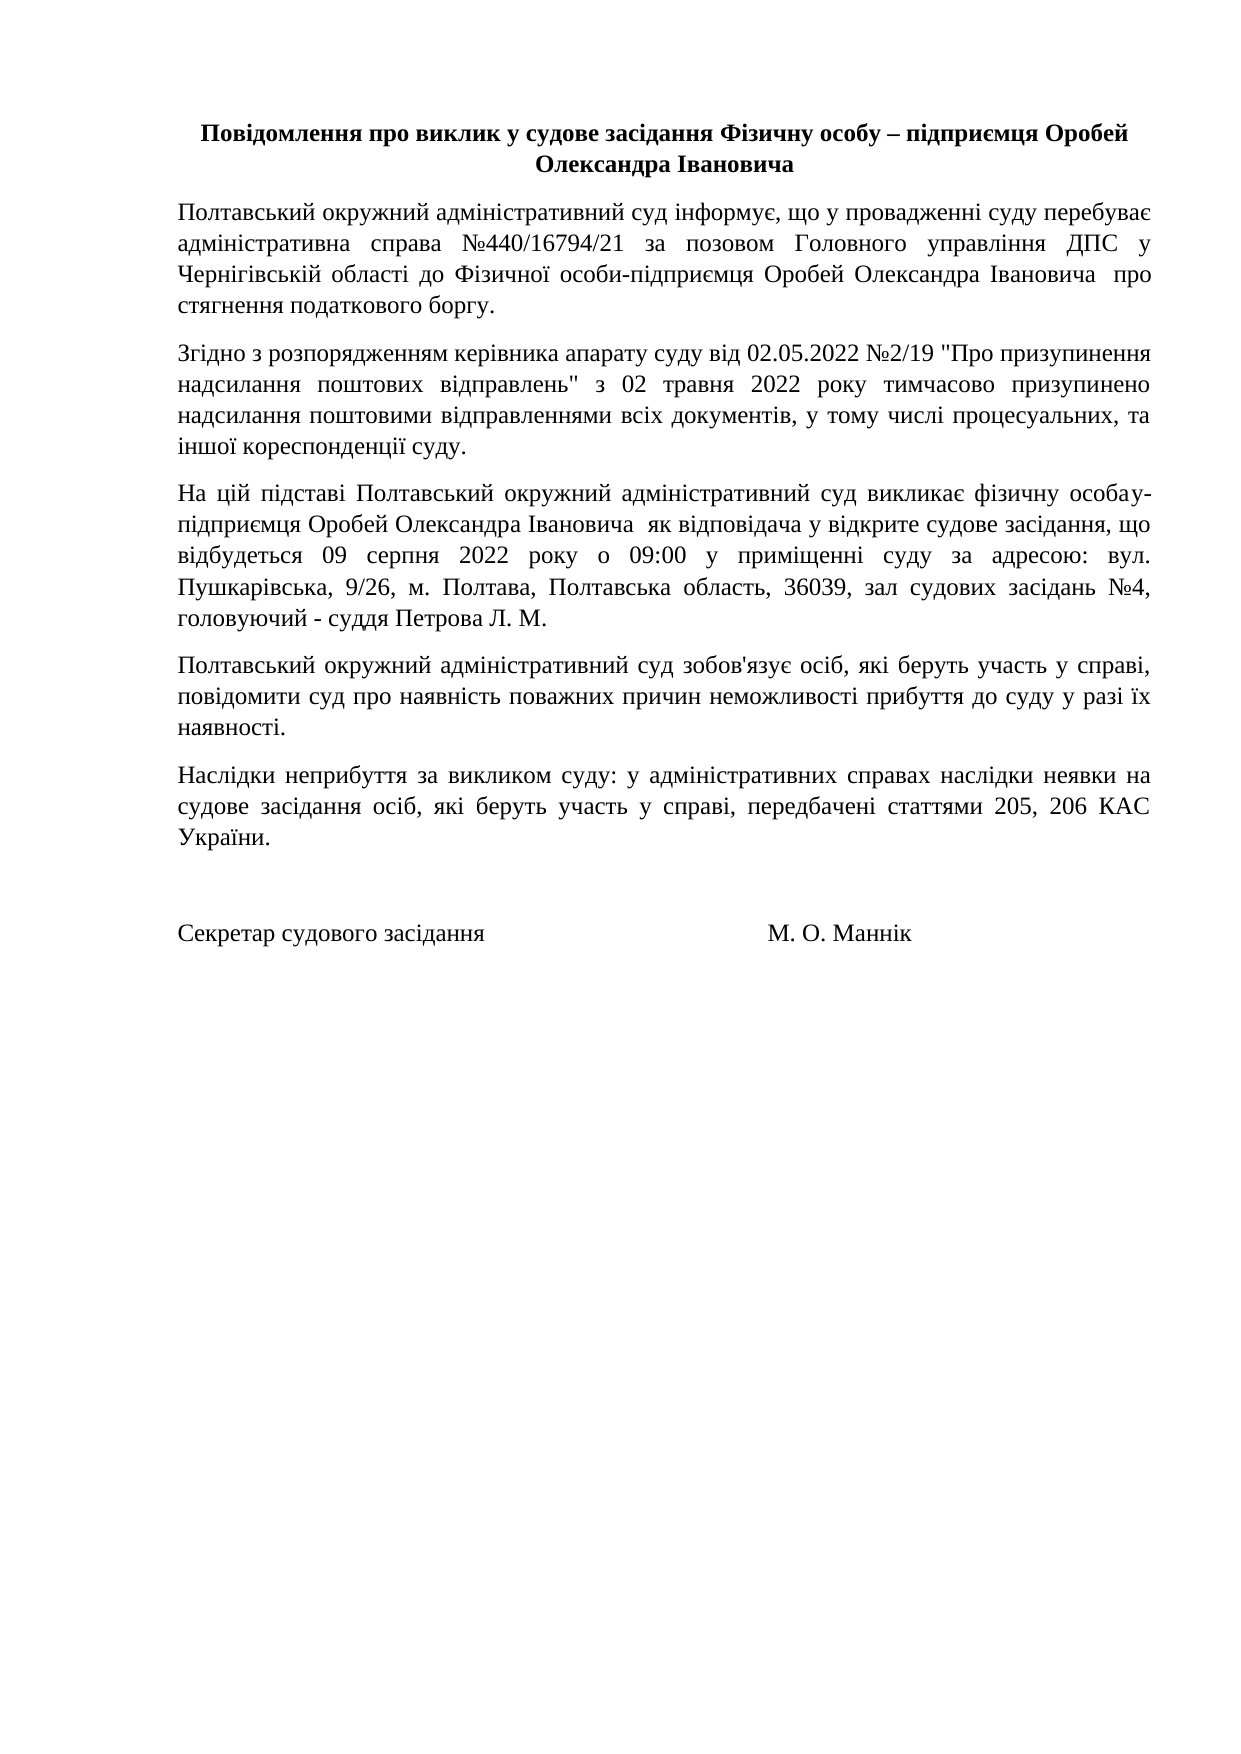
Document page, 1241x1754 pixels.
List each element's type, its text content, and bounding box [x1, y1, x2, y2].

text Наслідки неприбуття за викликом суду: у адміністративних справах наслідки неявки на судове засідання осіб, які беруть участь у справі, передбачені статтями 205, 206 КАС України. [177, 760, 1152, 851]
text На цій підставі Полтавський окружний адміністративний суд викликає фізичну особау-підприємця Оробей Олександра Івановича як відповідача у відкрите судове засідання, що відбудеться 09 серпня 2022 року о 09:00 у приміщенні суду за адресою: вул. Пушкарівська, 9/26, м. Полтава, Полтавська область, 36039, зал судових засідань №4, головуючий - суддя Петрова Л. М. [177, 478, 1152, 631]
text Секретар судового засідання М. О. Маннік [177, 918, 1152, 946]
text Згідно з розпорядженням керівника апарату суду від 02.05.2022 №2/19 "Про призупинення надсилання поштових відправлень" з 02 травня 2022 року тимчасово призупинено надсилання поштовими відправленнями всіх документів, у тому числі процесуальних, та іншої кореспонденції суду. [177, 338, 1152, 459]
text Повідомлення про виклик у судове засідання Фізичну особу – підприємця Оробей Олександра Івановича [177, 118, 1152, 178]
text Полтавський окружний адміністративний суд зобов'язує осіб, які беруть участь у справі, повідомити суд про наявність поважних причин неможливості прибуття до суду у разі їх наявності. [177, 650, 1152, 741]
text Полтавський окружний адміністративний суд інформує, що у провадженні суду перебуває адміністративна справа №440/16794/21 за позовом Головного управління ДПС у Чернігівській області до Фізичної особи-підприємця Оробей Олександра Івановича про стягнення податкового боргу. [177, 197, 1152, 319]
